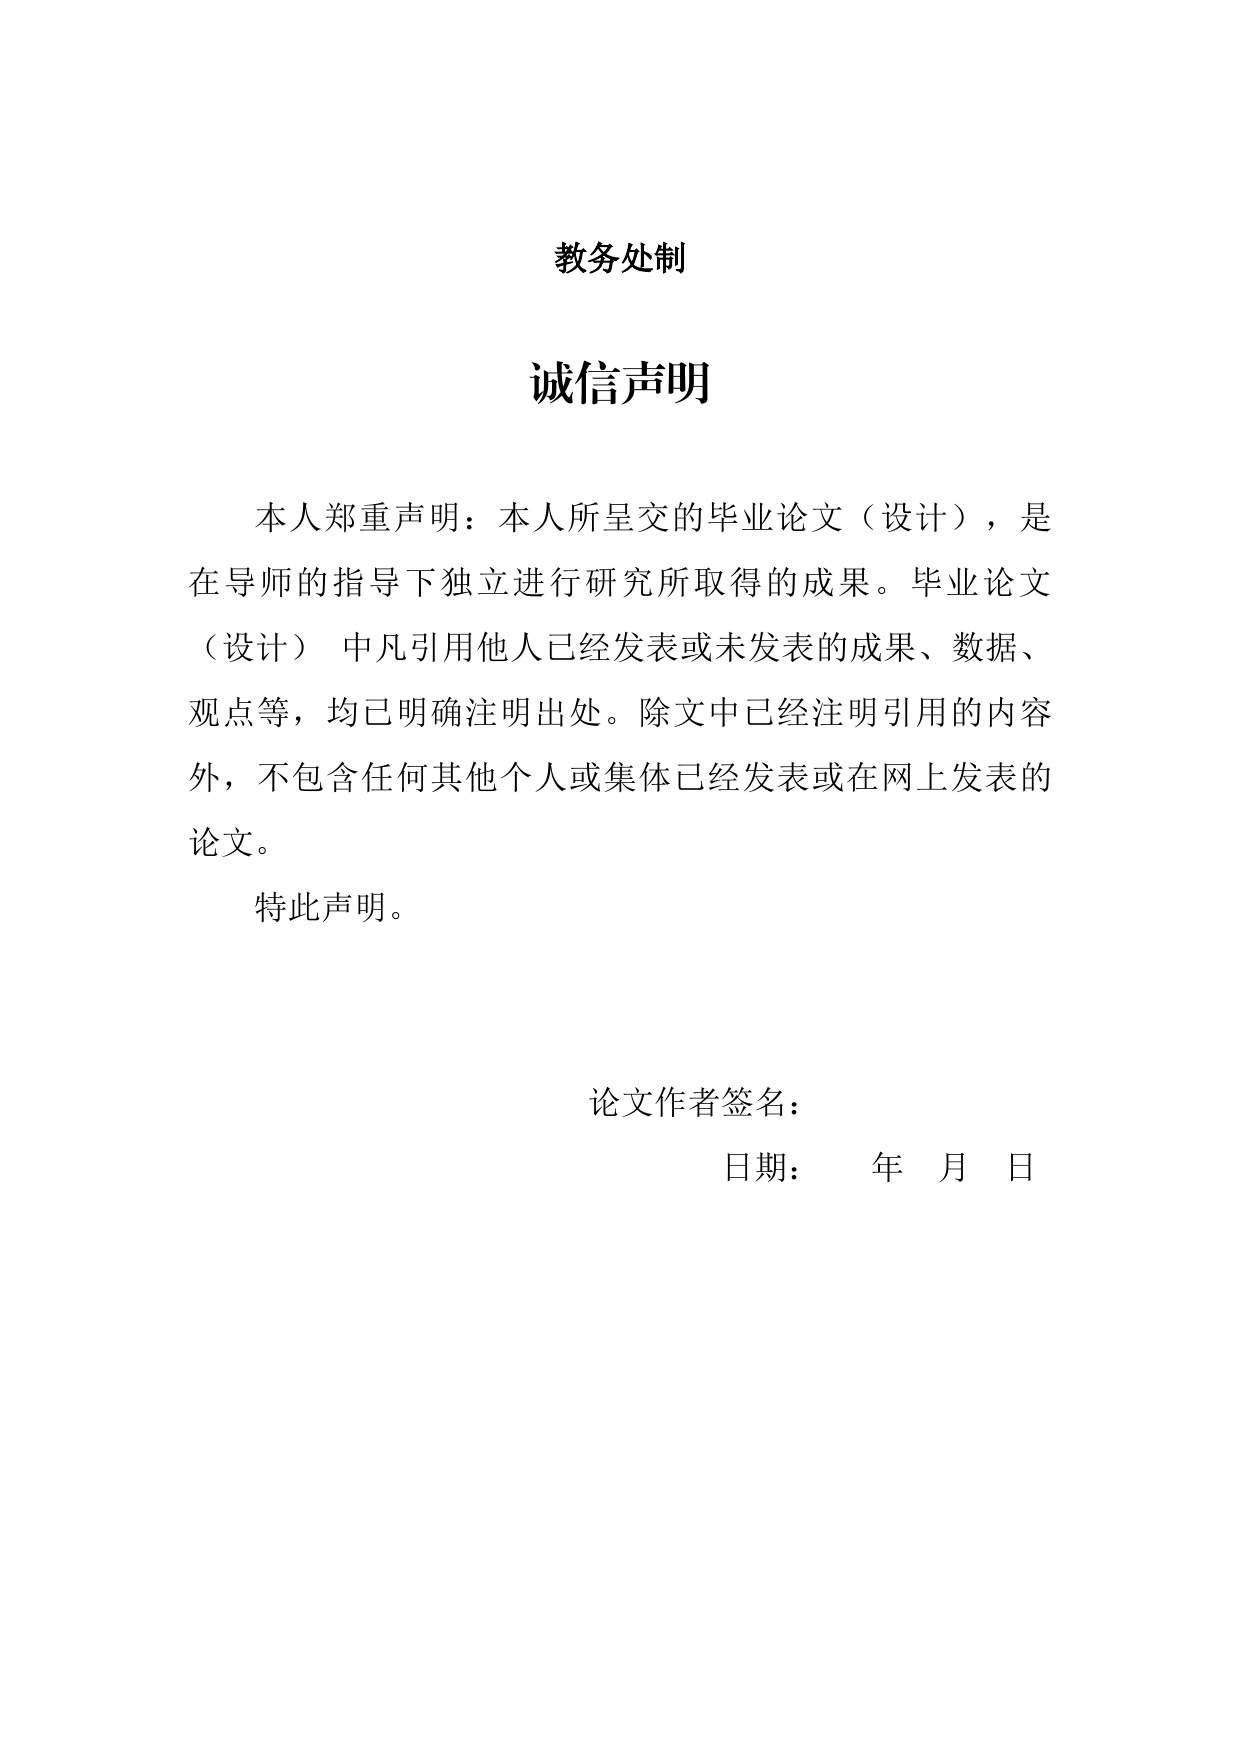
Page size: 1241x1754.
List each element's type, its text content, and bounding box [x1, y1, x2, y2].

text 日期： 年 月 日 [187, 1133, 1053, 1198]
text 教务处制 [187, 223, 1053, 288]
text 特此声明。 [187, 873, 1053, 938]
text 本人郑重声明：本人所呈交的毕业论文（设计），是在导师的指导下独立进行研究所取得的成果。毕业论文（设计） 中凡引用他人已经发表或未发表的成果、数据、观点等，均已明确注明出处。除文中已经注明引用的内容外，不包含任何其他个人或集体已经发表或在网上发表的论文。 [187, 483, 1053, 873]
text 论文作者签名： [187, 1068, 1053, 1133]
text 诚信声明 [187, 353, 1053, 418]
